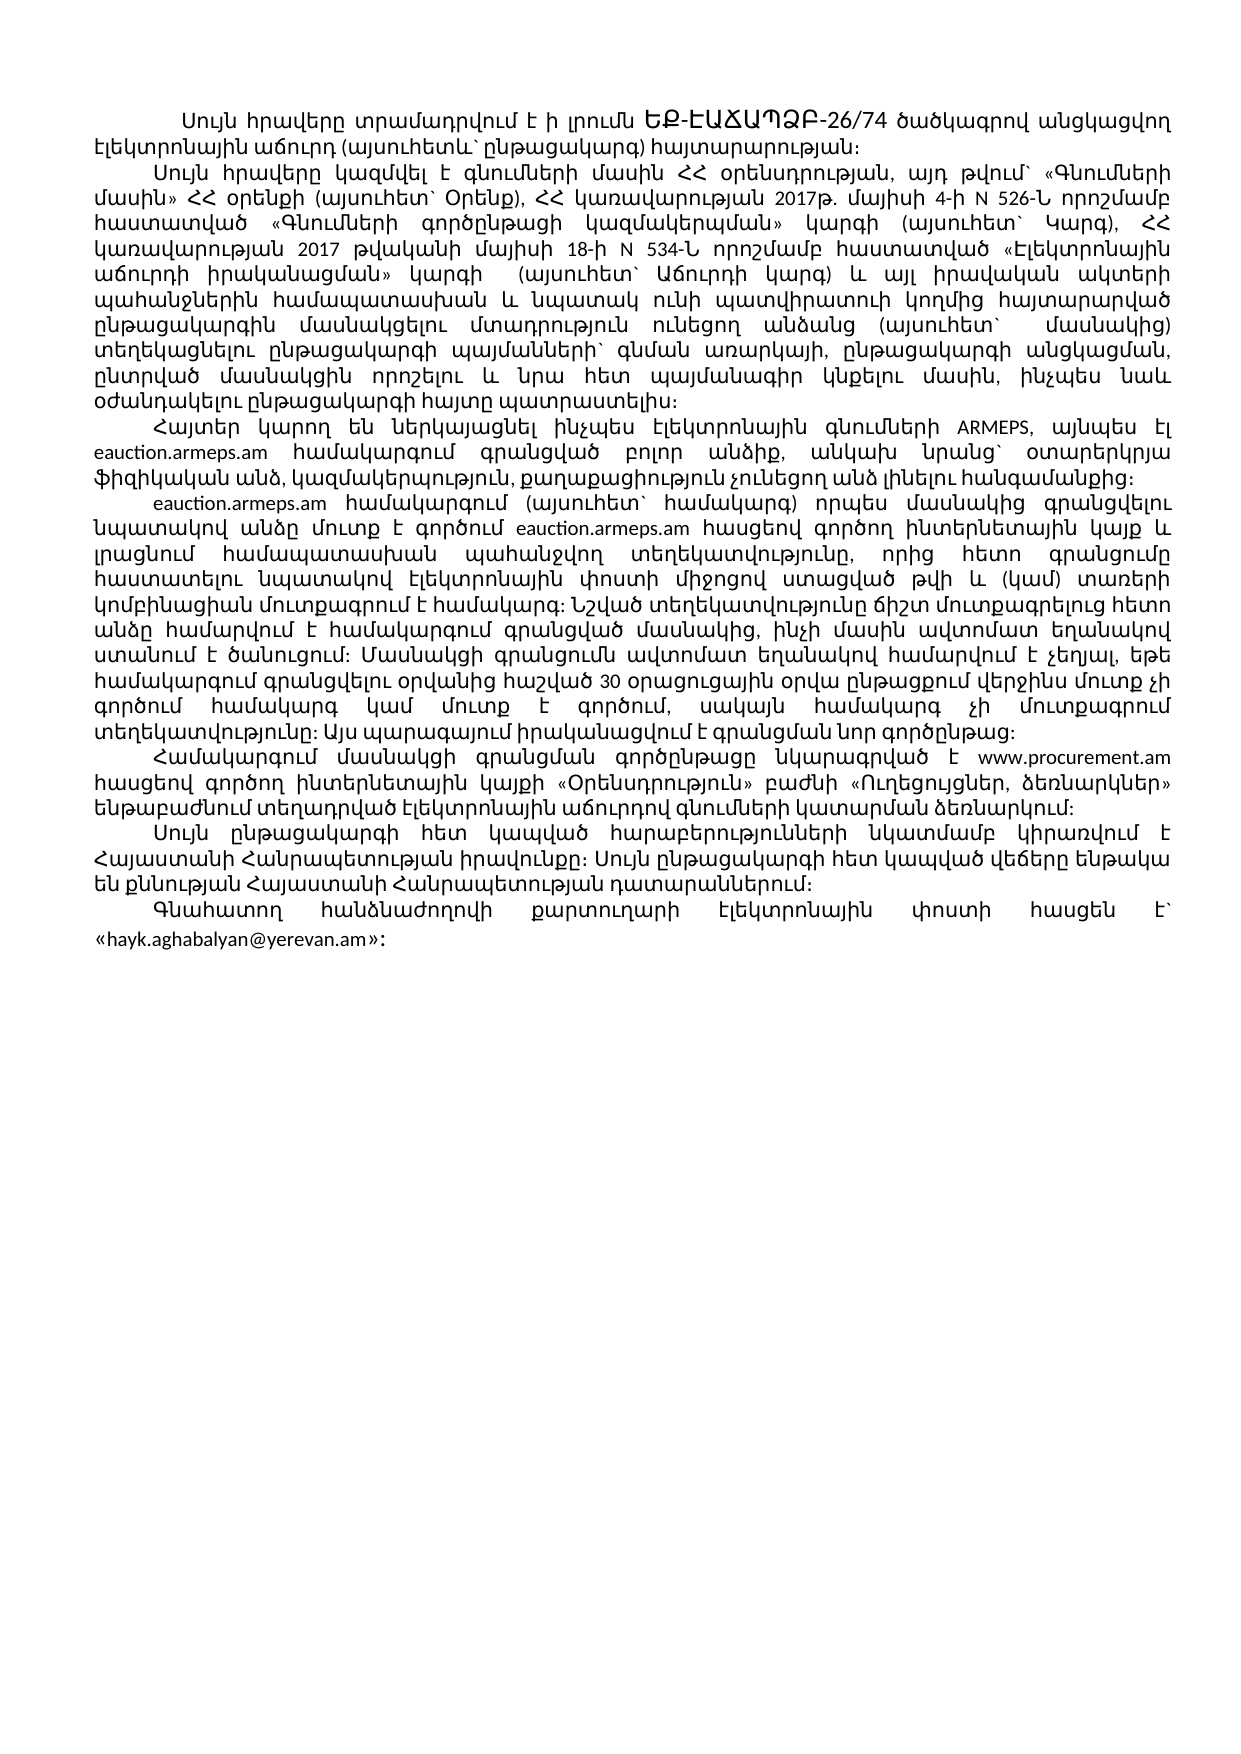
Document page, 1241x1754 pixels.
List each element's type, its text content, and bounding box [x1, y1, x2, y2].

text eauction.armeps.am համակարգում (այսուհետ` համակարգ) որպես մասնակից գրանցվելու նպատակով անձը մուտք է գործում eauction.armeps.am հասցեով գործող ինտերնետային կայք և լրացնում համապատասխան պահանջվող տեղեկատվությունը, որից հետո գրանցումը հաստատելու նպատակով էլեկտրոնային փոստի միջոցով ստացված թվի և (կամ) տառերի կոմբինացիան մուտքագրում է համակարգ: Նշված տեղեկատվությունը ճիշտ մուտքագրելուց հետո անձը համարվում է համակարգում գրանցված մասնակից, ինչի մասին ավտոմատ եղանակով ստանում է ծանուցում: Մասնակցի գրանցումն ավտոմատ եղանակով համարվում է չեղյալ, եթե համակարգում գրանցվելու օրվանից հաշված 30 օրացուցային օրվա ընթացքում վերջինս մուտք չի գործում համակարգ կամ մուտք է գործում, սակայն համակարգ չի մուտքագրում տեղեկատվությունը: Այս պարագայում իրականացվում է գրանցման նոր գործընթաց: [94, 490, 1171, 744]
text Սույն ընթացակարգի հետ կապված հարաբերությունների նկատմամբ կիրառվում է Հայաստանի Հանրապետության իրավունքը։ Սույն ընթացակարգի հետ կապված վեճերը ենթակա են քննության Հայաստանի Հանրապետության դատարաններում։ [94, 821, 1171, 897]
text Հայտեր կարող են ներկայացնել ինչպես էլեկտրոնային գնումների ARMEPS, այնպես էլ eauction.armeps.am համակարգում գրանցված բոլոր անձիք, անկախ նրանց` օտարերկրյա ֆիզիկական անձ, կազմակերպություն, քաղաքացիություն չունեցող անձ լինելու հանգամանքից։ [94, 414, 1171, 490]
text Գնահատող հանձնաժողովի քարտուղարի էլեկտրոնային փոստի հասցեն է` «hayk.aghabalyan@yerevan.am»: [94, 897, 1171, 953]
text Սույն հրավերը տրամադրվում է ի լրումն ԵՔ-ԷԱՃԱՊՁԲ-26/74 ծածկագրով անցկացվող էլեկտրոնային աճուրդ (այսուհետև` ընթացակարգ) հայտարարության։ [94, 104, 1171, 160]
text Սույն հրավերը կազմվել է գնումների մասին ՀՀ օրենսդրության, այդ թվում` «Գնումների մասին» ՀՀ օրենքի (այսուհետ` Օրենք), ՀՀ կառավարության 2017թ. մայիսի 4-ի N 526-Ն որոշմամբ հաստատված «Գնումների գործընթացի կազմակերպման» կարգի (այսուհետ` Կարգ), ՀՀ կառավարության 2017 թվականի մայիսի 18-ի N 534-Ն որոշմամբ հաստատված «Էլեկտրոնային աճուրդի իրականացման» կարգի (այսուհետ` Աճուրդի կարգ) և այլ իրավական ակտերի պահանջներին համապատասխան և նպատակ ունի պատվիրատուի կողմից հայտարարված ընթացակարգին մասնակցելու մտադրություն ունեցող անձանց (այսուհետ` մասնակից) տեղեկացնելու ընթացակարգի պայմանների` գնման առարկայի, ընթացակարգի անցկացման, ընտրված մասնակցին որոշելու և նրա հետ պայմանագիր կնքելու մասին, ինչպես նաև օժանդակելու ընթացակարգի հայտը պատրաստելիս։ [94, 160, 1171, 414]
text Համակարգում մասնակցի գրանցման գործընթացը նկարագրված է www.procurement.am հասցեով գործող ինտերնետային կայքի «Օրենսդրություն» բաժնի «Ուղեցույցներ, ձեռնարկներ» ենթաբաժնում տեղադրված էլեկտրոնային աճուրդով գնումների կատարման ձեռնարկում: [94, 744, 1171, 821]
